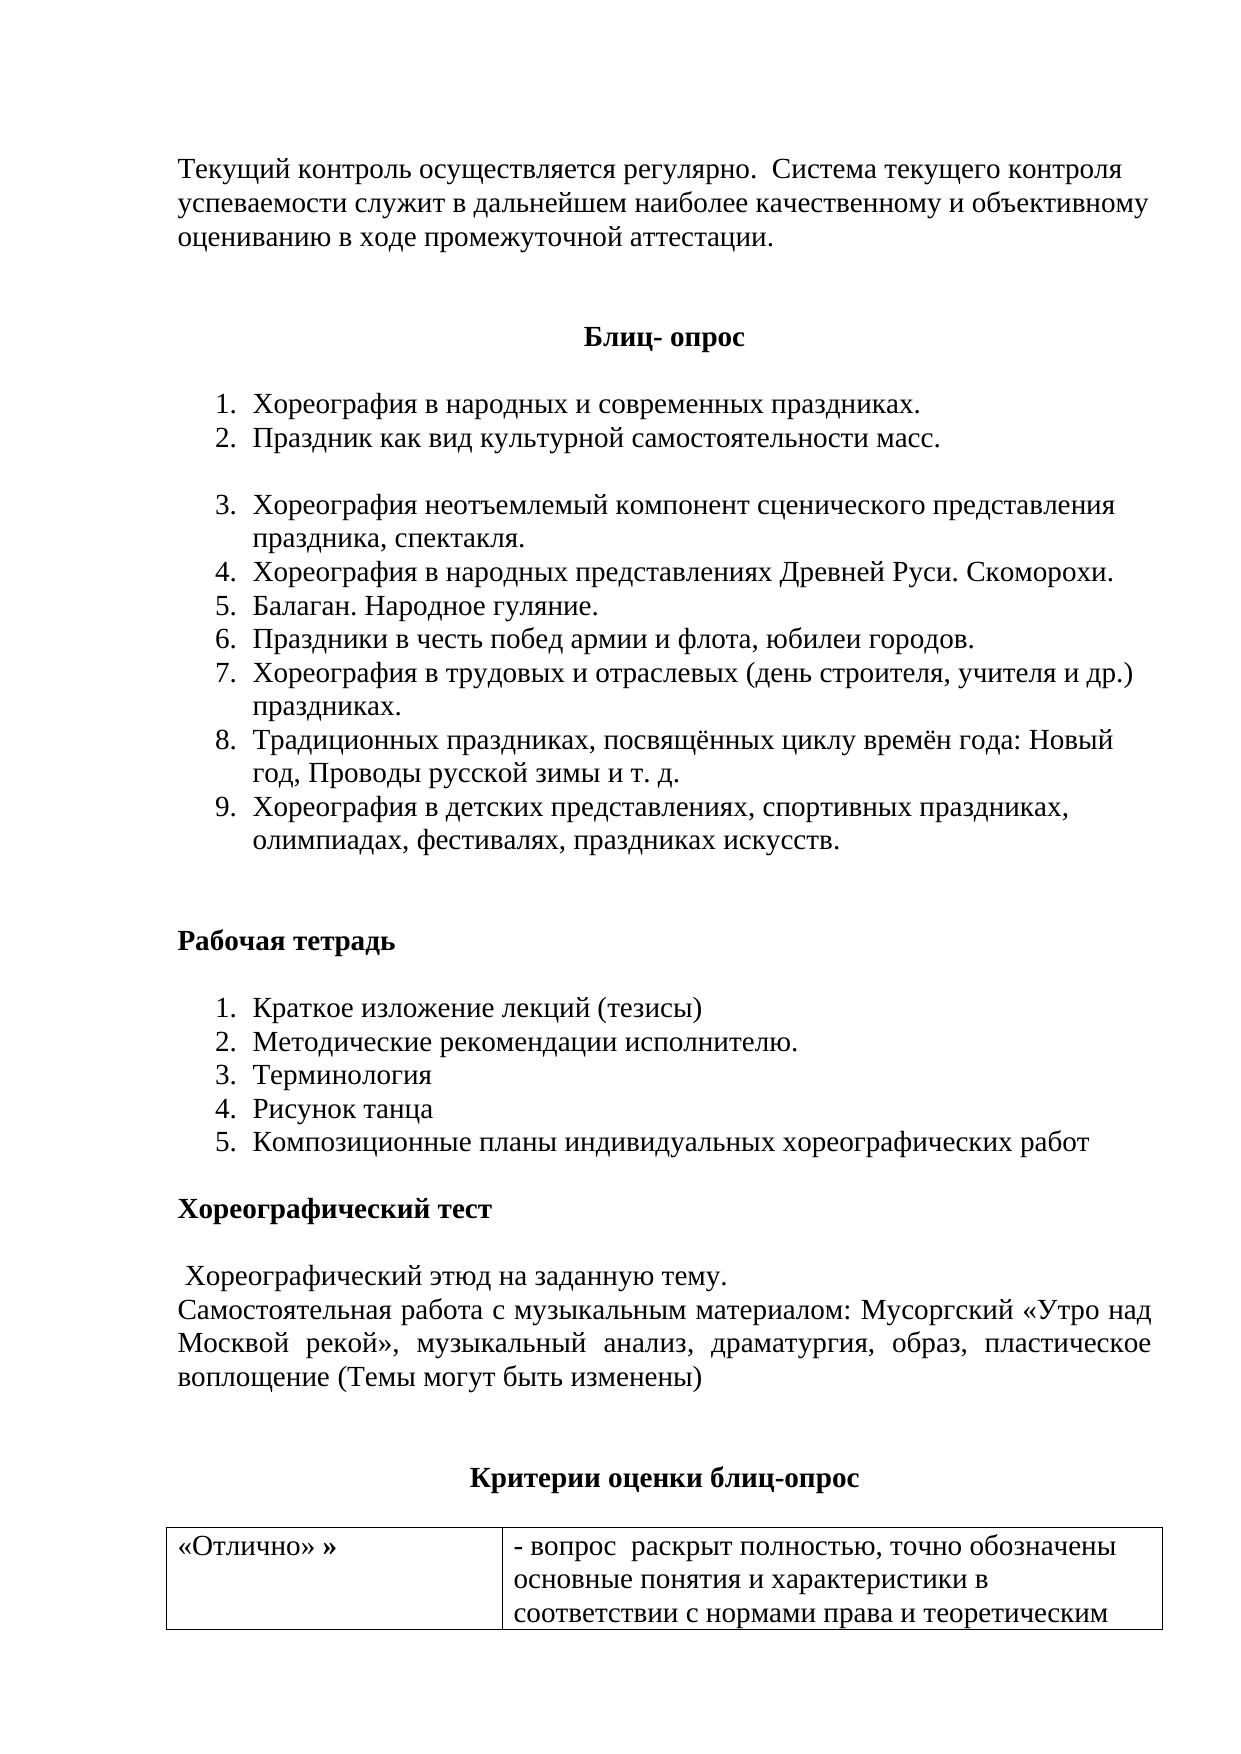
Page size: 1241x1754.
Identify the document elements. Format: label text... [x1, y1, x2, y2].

list Праздники в честь побед армии и флота, юбилеи городов. [215, 621, 1152, 655]
list Хореография в народных и современных праздниках. [215, 386, 1152, 420]
text Блиц- опрос [177, 319, 1152, 353]
list Хореография в народных представлениях Древней Руси. Скоморохи. [215, 554, 1152, 588]
text Хореографический тест [177, 1191, 1152, 1225]
text Самостоятельная работа с музыкальным материалом: Мусоргский «Утро над Москвой рекой», музыкальный анализ, драматургия, образ, пластическое воплощение (Темы могут быть изменены) [177, 1292, 1152, 1393]
list Балаган. Народное гуляние. [215, 588, 1152, 621]
list Хореография в детских представлениях, спортивных праздниках, олимпиадах, фестивалях, праздниках искусств. [215, 789, 1152, 856]
text Критерии оценки блиц-опрос [177, 1460, 1152, 1493]
list Праздник как вид культурной самостоятельности масс. [215, 420, 1152, 453]
text Рабочая тетрадь [177, 923, 1152, 957]
table_header «Отлично» » [167, 1528, 502, 1628]
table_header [503, 1528, 1162, 1628]
list Краткое изложение лекций (тезисы) [215, 990, 1152, 1024]
text Текущий контроль осуществляется регулярно. Система текущего контроля успеваемости служит в дальнейшем наиболее качественному и объективному оцениванию в ходе промежуточной аттестации. [177, 152, 1152, 252]
list Хореография в трудовых и отраслевых (день строителя, учителя и др.) праздниках. [215, 655, 1152, 722]
text Хореографический этюд на заданную тему. [177, 1258, 1152, 1292]
list Традиционных праздниках, посвящённых циклу времён года: Новый год, Проводы русской зимы и т. д. [215, 722, 1152, 789]
list Композиционные планы индивидуальных хореографических работ [215, 1124, 1152, 1158]
list Методические рекомендации исполнителю. [215, 1024, 1152, 1057]
list Терминология [215, 1057, 1152, 1091]
list Рисунок танца [215, 1091, 1152, 1124]
list Хореография неотъемлемый компонент сценического представления праздника, спектакля. [215, 487, 1152, 554]
